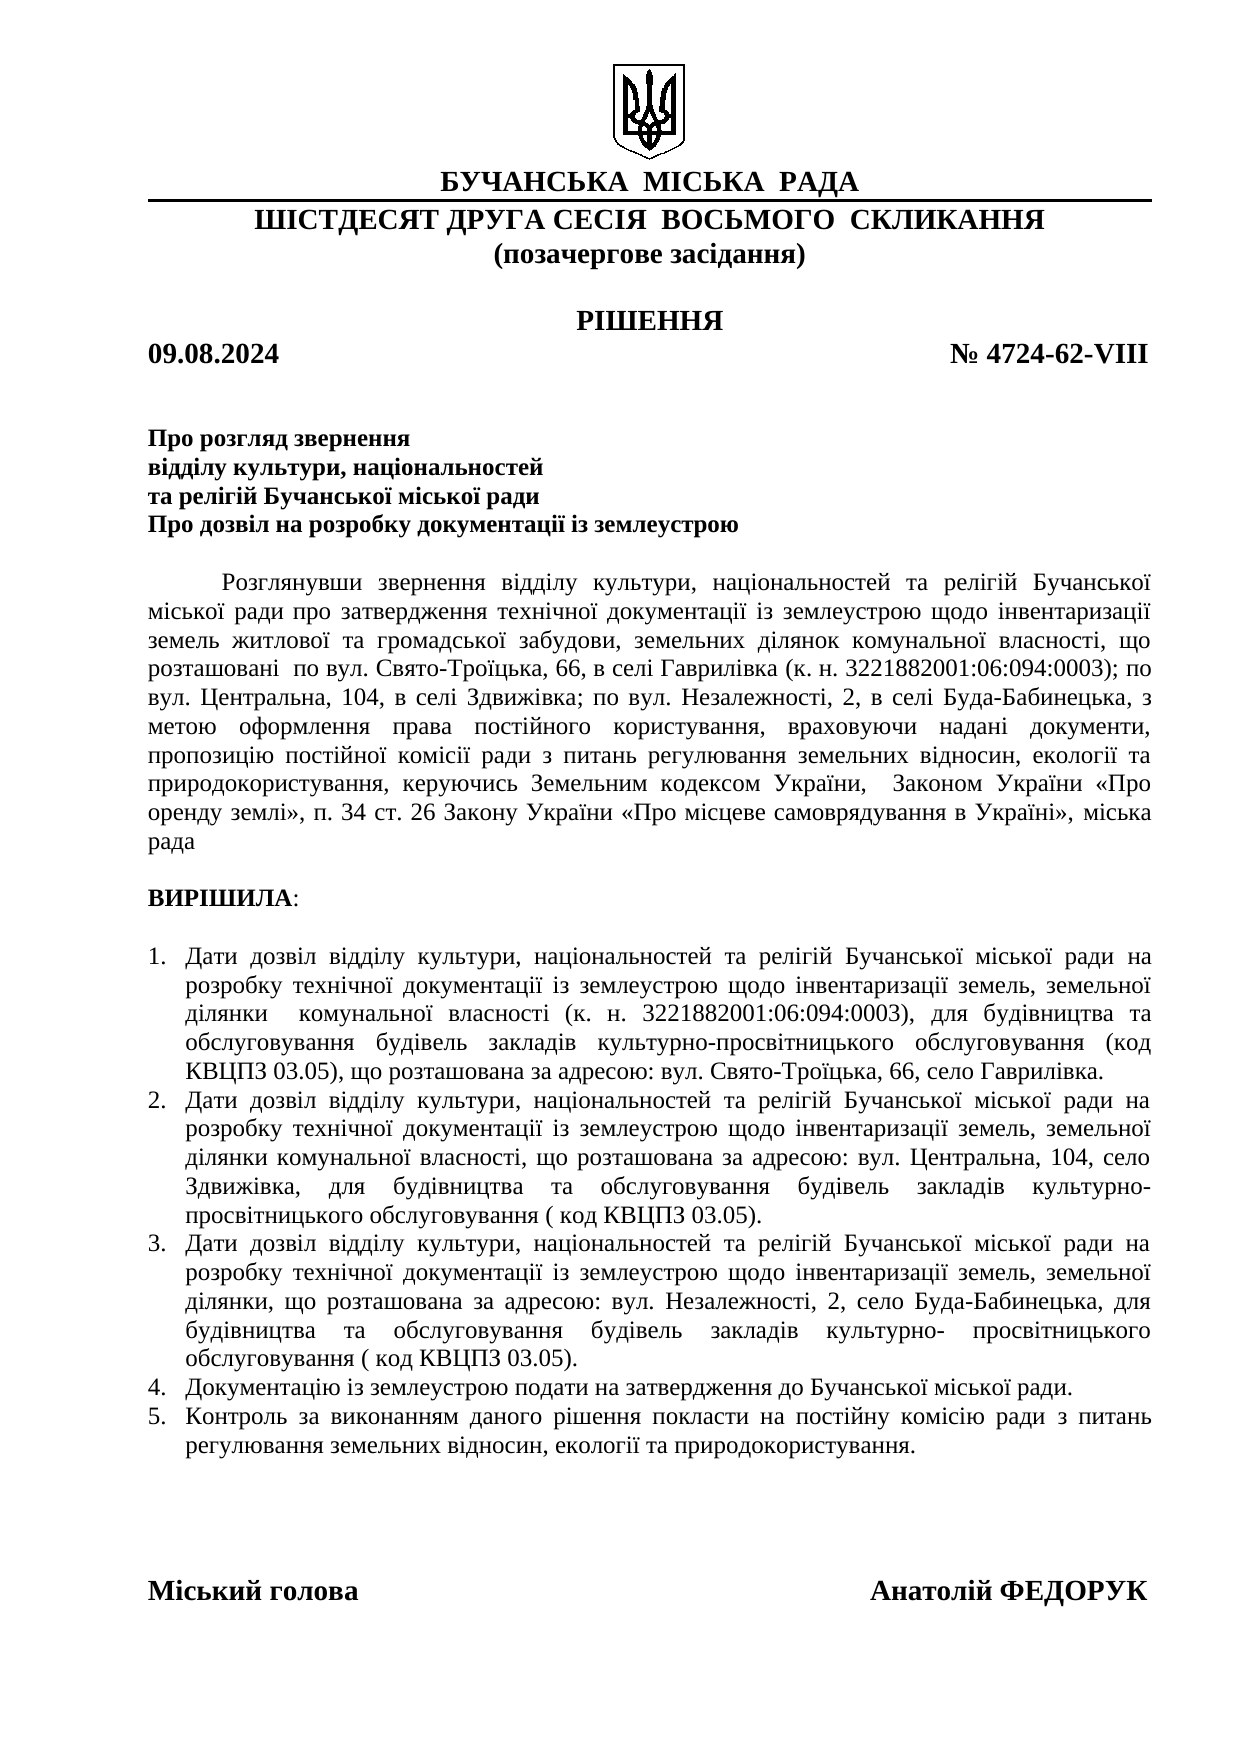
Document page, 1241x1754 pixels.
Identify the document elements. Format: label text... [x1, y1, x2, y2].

text Про розгляд звернення [148, 423, 1152, 452]
text ШІСТДЕСЯТ ДРУГА СЕСІЯ ВОСЬМОГО СКЛИКАННЯ [148, 202, 1152, 236]
text (позачергове засідання) [148, 236, 1152, 269]
text Про дозвіл на розробку документації із землеустрою [148, 509, 1152, 538]
list Дати дозвіл відділу культури, національностей та релігій Бучанської міської ради на розробку технічної документації із землеустрою щодо інвентаризації земель, земельної ділянки комунальної власності, що розташована за адресою: вул. Центральна, 104, село Здвижівка, для будівництва та обслуговування будівель закладів культурно- просвітницького обслуговування ( код КВЦПЗ 03.05). [148, 1085, 1152, 1228]
list Контроль за виконанням даного рішення покласти на постійну комісію ради з питань регулювання земельних відносин, екології та природокористування. [148, 1401, 1152, 1458]
list Документацію із землеустрою подати на затвердження до Бучанської міської ради. [148, 1372, 1152, 1401]
text Міський голова Анатолій ФЕДОРУК [148, 1573, 1152, 1607]
text відділу культури, національностей [148, 452, 1152, 481]
text БУЧАНСЬКА МІСЬКА РАДА [148, 164, 1152, 199]
list Дати дозвіл відділу культури, національностей та релігій Бучанської міської ради на розробку технічної документації із землеустрою щодо інвентаризації земель, земельної ділянки, що розташована за адресою: вул. Незалежності, 2, село Буда-Бабинецька, для будівництва та обслуговування будівель закладів культурно- просвітницького обслуговування ( код КВЦПЗ 03.05). [148, 1228, 1152, 1372]
text та релігій Бучанської міської ради [148, 481, 1152, 509]
text РІШЕННЯ [148, 303, 1152, 337]
text 09.08.2024 № 4724-62-VІІІ [148, 337, 1152, 370]
text Розглянувши звернення відділу культури, національностей та релігій Бучанської міської ради про затвердження технічної документації із землеустрою щодо інвентаризації земель житлової та громадської забудови, земельних ділянок комунальної власності, що розташовані по вул. Свято-Троїцька, 66, в селі Гаврилівка (к. н. 3221882001:06:094:0003); по вул. Центральна, 104, в селі Здвижівка; по вул. Незалежності, 2, в селі Буда-Бабинецька, з метою оформлення права постійного користування, враховуючи надані документи, пропозицію постійної комісії ради з питань регулювання земельних відносин, екології та природокористування, керуючись Земельним кодексом України, Законом України «Про оренду землі», п. 34 ст. 26 Закону України «Про місцеве самоврядування в Україні», міська рада [148, 567, 1152, 855]
list Дати дозвіл відділу культури, національностей та релігій Бучанської міської ради на розробку технічної документації із землеустрою щодо інвентаризації земель, земельної ділянки комунальної власності (к. н. 3221882001:06:094:0003), для будівництва та обслуговування будівель закладів культурно-просвітницького обслуговування (код КВЦПЗ 03.05), що розташована за адресою: вул. Свято-Троїцька, 66, село Гаврилівка. [148, 941, 1152, 1085]
text ВИРІШИЛА: [148, 883, 1152, 912]
